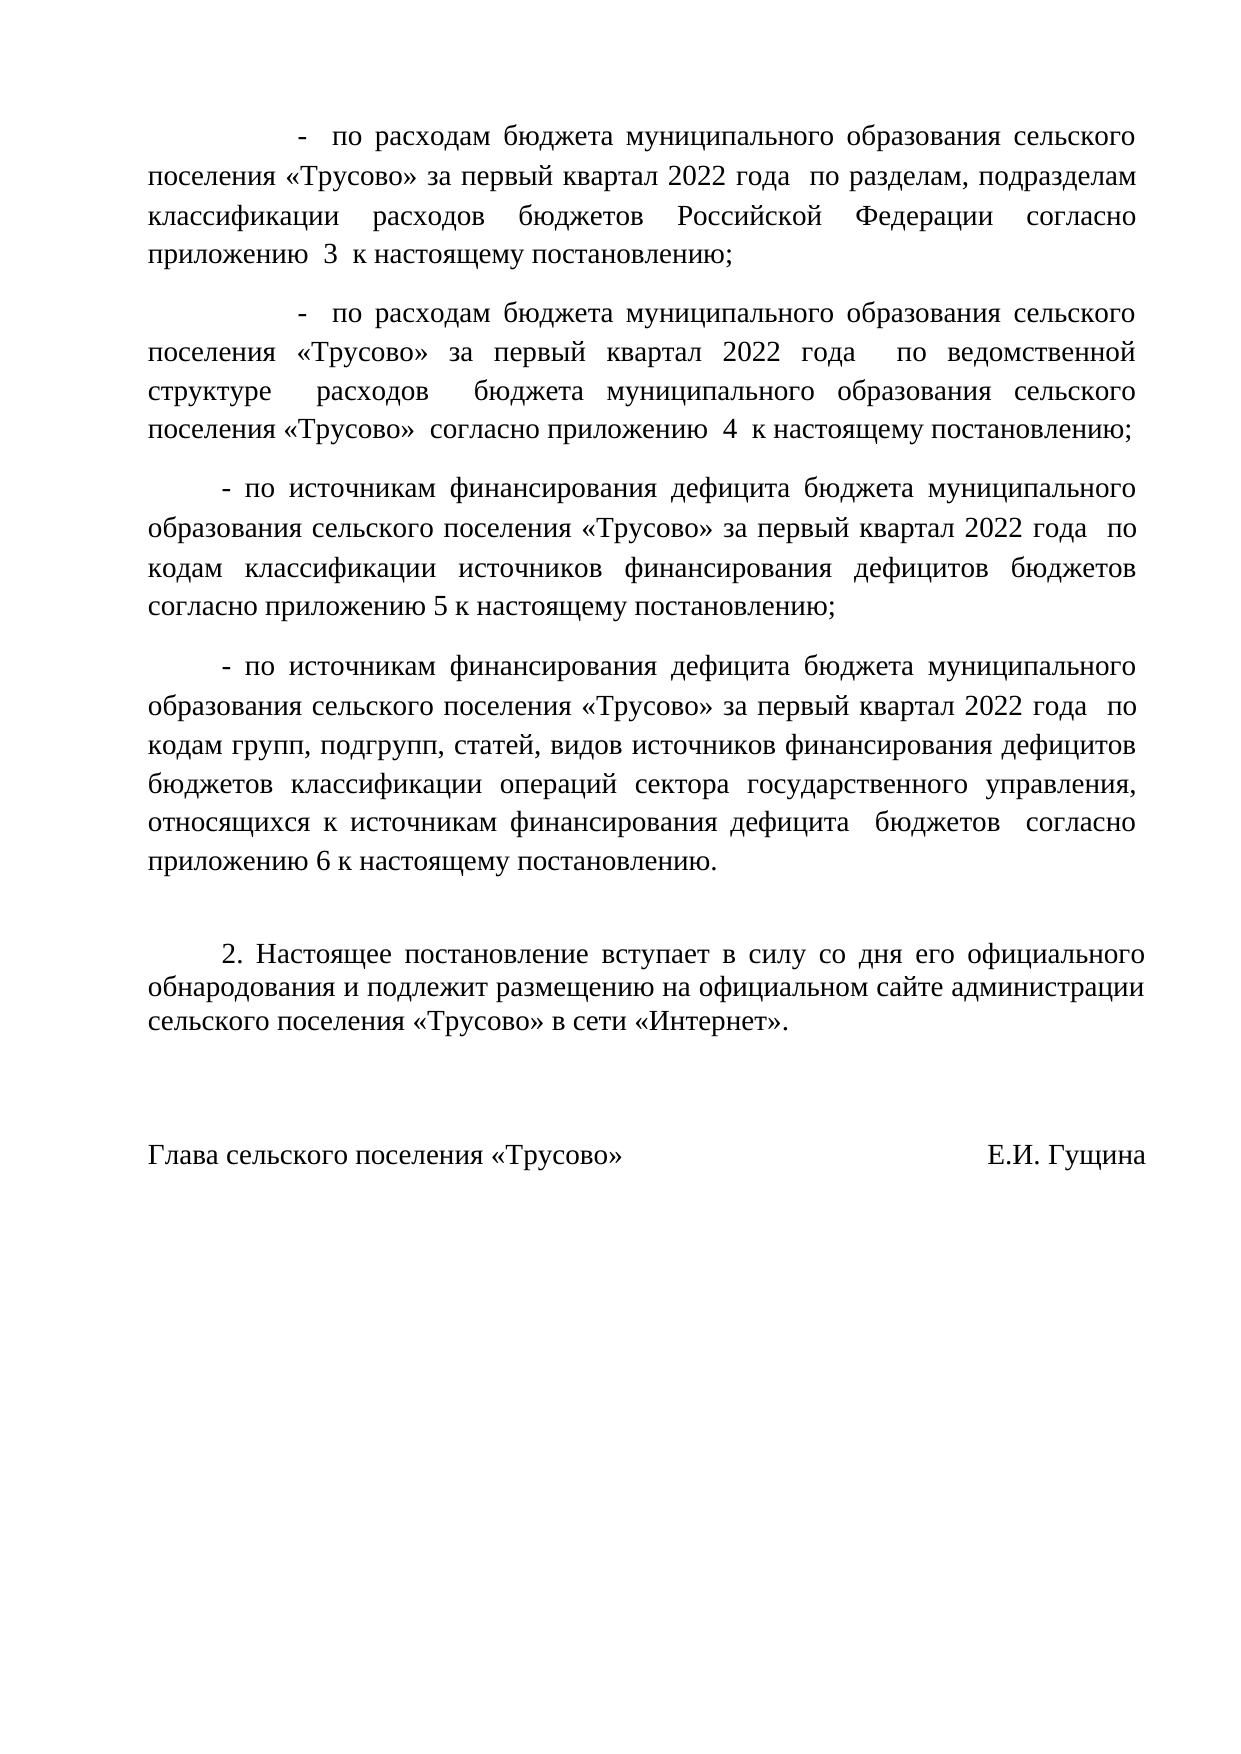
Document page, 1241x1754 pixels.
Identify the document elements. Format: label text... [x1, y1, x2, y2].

text - по источникам финансирования дефицита бюджета муниципального образования сельского поселения «Трусово» за первый квартал 2022 года по кодам классификации источников финансирования дефицитов бюджетов согласно приложению 5 к настоящему постановлению; [148, 471, 1137, 622]
text - по расходам бюджета муниципального образования сельского поселения «Трусово» за первый квартал 2022 года по ведомственной структуре расходов бюджета муниципального образования сельского поселения «Трусово» согласно приложению 4 к настоящему постановлению; [148, 296, 1137, 445]
text - по источникам финансирования дефицита бюджета муниципального образования сельского поселения «Трусово» за первый квартал 2022 года по кодам групп, подгрупп, статей, видов источников финансирования дефицитов бюджетов классификации операций сектора государственного управления, относящихся к источникам финансирования дефицита бюджетов согласно приложению 6 к настоящему постановлению. [148, 648, 1137, 877]
text 2. Настоящее постановление вступает в силу со дня его официального обнародования и подлежит размещению на официальном сайте администрации сельского поселения «Трусово» в сети «Интернет». [148, 936, 1146, 1037]
text - по расходам бюджета муниципального образования сельского поселения «Трусово» за первый квартал 2022 года по разделам, подразделам классификации расходов бюджетов Российской Федерации согласно приложению 3 к настоящему постановлению; [148, 118, 1137, 270]
text Глава сельского поселения «Трусово» Е.И. Гущина [148, 1137, 1152, 1171]
